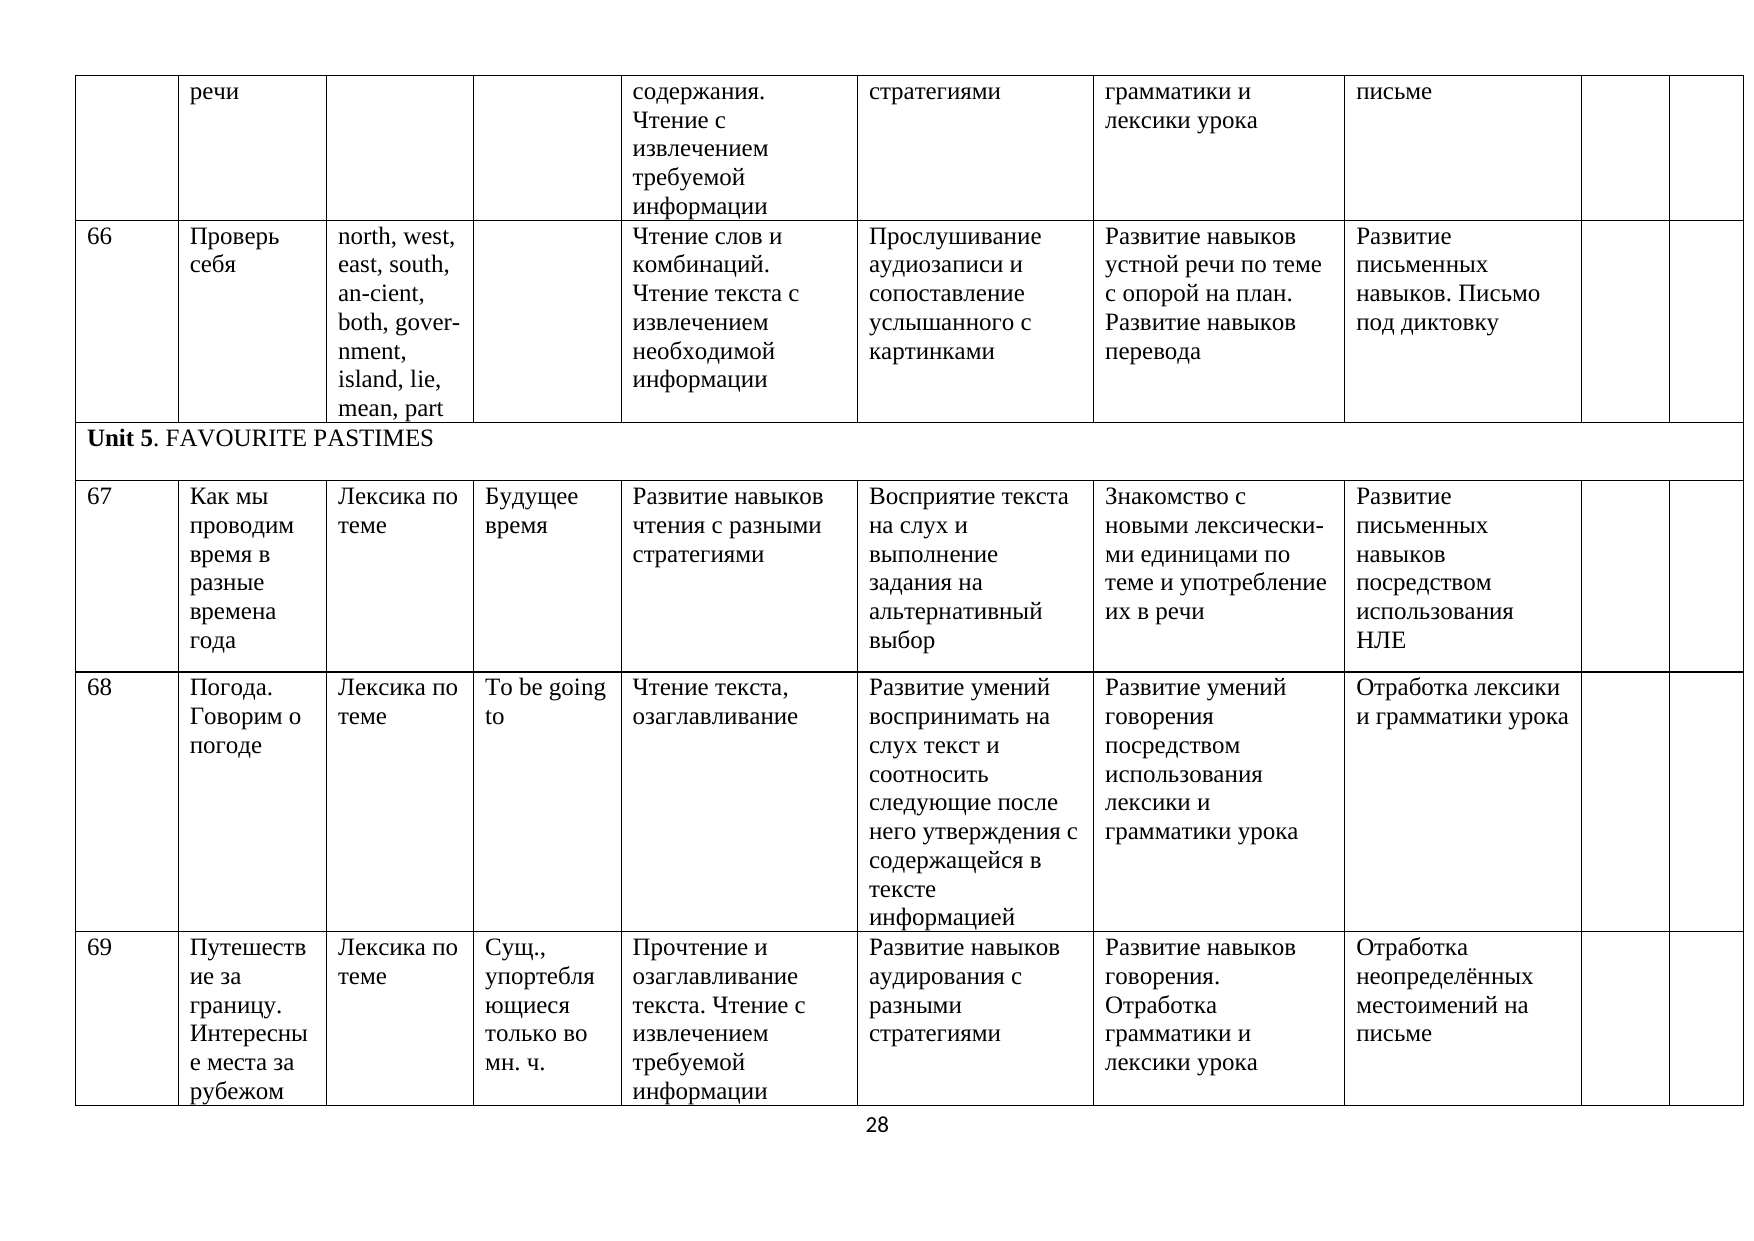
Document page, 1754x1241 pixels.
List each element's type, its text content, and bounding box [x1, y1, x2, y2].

table_cell Развитие навыков аудирования с разными стратегиями [858, 932, 1093, 1105]
table_cell [474, 221, 621, 422]
table_cell 67 [76, 481, 178, 671]
table_cell Отработка неопределённых местоимений на письме [1345, 932, 1581, 1105]
table_cell To be going to [474, 673, 621, 931]
table_cell Чтение текста, озаглавливание [622, 673, 857, 931]
table_cell Лексика по теме [327, 932, 473, 1105]
table_cell [1670, 673, 1743, 931]
table_cell Будущее время [474, 481, 621, 671]
table_cell [327, 76, 473, 220]
table_cell Развитие навыков говорения. Отработка грамматики и лексики урока [1094, 932, 1344, 1105]
table_cell Лексика по теме [327, 481, 473, 671]
table_cell Развитие навыков устной речи по теме с опорой на план. Развитие навыков перевода [1094, 221, 1344, 422]
table_cell [1670, 481, 1743, 671]
table_cell [1670, 221, 1743, 422]
table_cell Unit 5. FAVOURITE PASTIMES [76, 423, 1743, 480]
table_cell [1582, 673, 1669, 931]
table_cell Знакомство с новыми лексически-ми единицами по теме и употребление их в речи [1094, 481, 1344, 671]
table_cell Проверь себя [179, 221, 326, 422]
table_cell Восприятие текста на слух и выполнение задания на альтернативный выбор [858, 481, 1093, 671]
table_cell north, west, east, south, an-cient, both, gover-nment, island, lie, mean, part [327, 221, 473, 422]
table_cell [474, 76, 621, 220]
table_cell Развитие умений воспринимать на слух текст и соотносить следующие после него утверждения с содержащейся в тексте информацией [858, 673, 1093, 931]
table_cell [1582, 932, 1669, 1105]
table_cell 66 [76, 221, 178, 422]
table_cell Развитие письменных навыков посредством использования НЛЕ [1345, 481, 1581, 671]
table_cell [1094, 76, 1344, 220]
table_cell 69 [76, 932, 178, 1105]
table_cell Развитие письменных навыков. Письмо под диктовку [1345, 221, 1581, 422]
table_cell Путешествие за границу. Интересные места за рубежом [179, 932, 326, 1105]
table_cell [858, 76, 1093, 220]
table_cell 68 [76, 673, 178, 931]
table_cell [1582, 76, 1669, 220]
table_cell Прочтение и озаглавливание текста. Чтение с извлечением требуемой информации [622, 932, 857, 1105]
table_cell [1582, 481, 1669, 671]
table_cell [1582, 221, 1669, 422]
table_cell Чтение слов и комбинаций. Чтение текста с извлечением необходимой информации [622, 221, 857, 422]
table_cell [179, 76, 326, 220]
table_cell 65 [76, 76, 178, 220]
table_cell Сущ., упортебляющиеся только во мн. ч. [474, 932, 621, 1105]
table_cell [622, 76, 857, 220]
table_cell [1670, 932, 1743, 1105]
table_cell Развитие навыков чтения с разными стратегиями [622, 481, 857, 671]
table_cell Развитие умений говорения посредством использования лексики и грамматики урока [1094, 673, 1344, 931]
table_cell Отработка лексики и грамматики урока [1345, 673, 1581, 931]
table_cell Как мы проводим время в разные времена года [179, 481, 326, 671]
table_cell Прослушивание аудиозаписи и сопоставление услышанного с картинками [858, 221, 1093, 422]
table_cell Погода. Говорим о погоде [179, 673, 326, 931]
table_cell Лексика по теме [327, 673, 473, 931]
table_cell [1345, 76, 1581, 220]
table_cell [1670, 76, 1743, 220]
